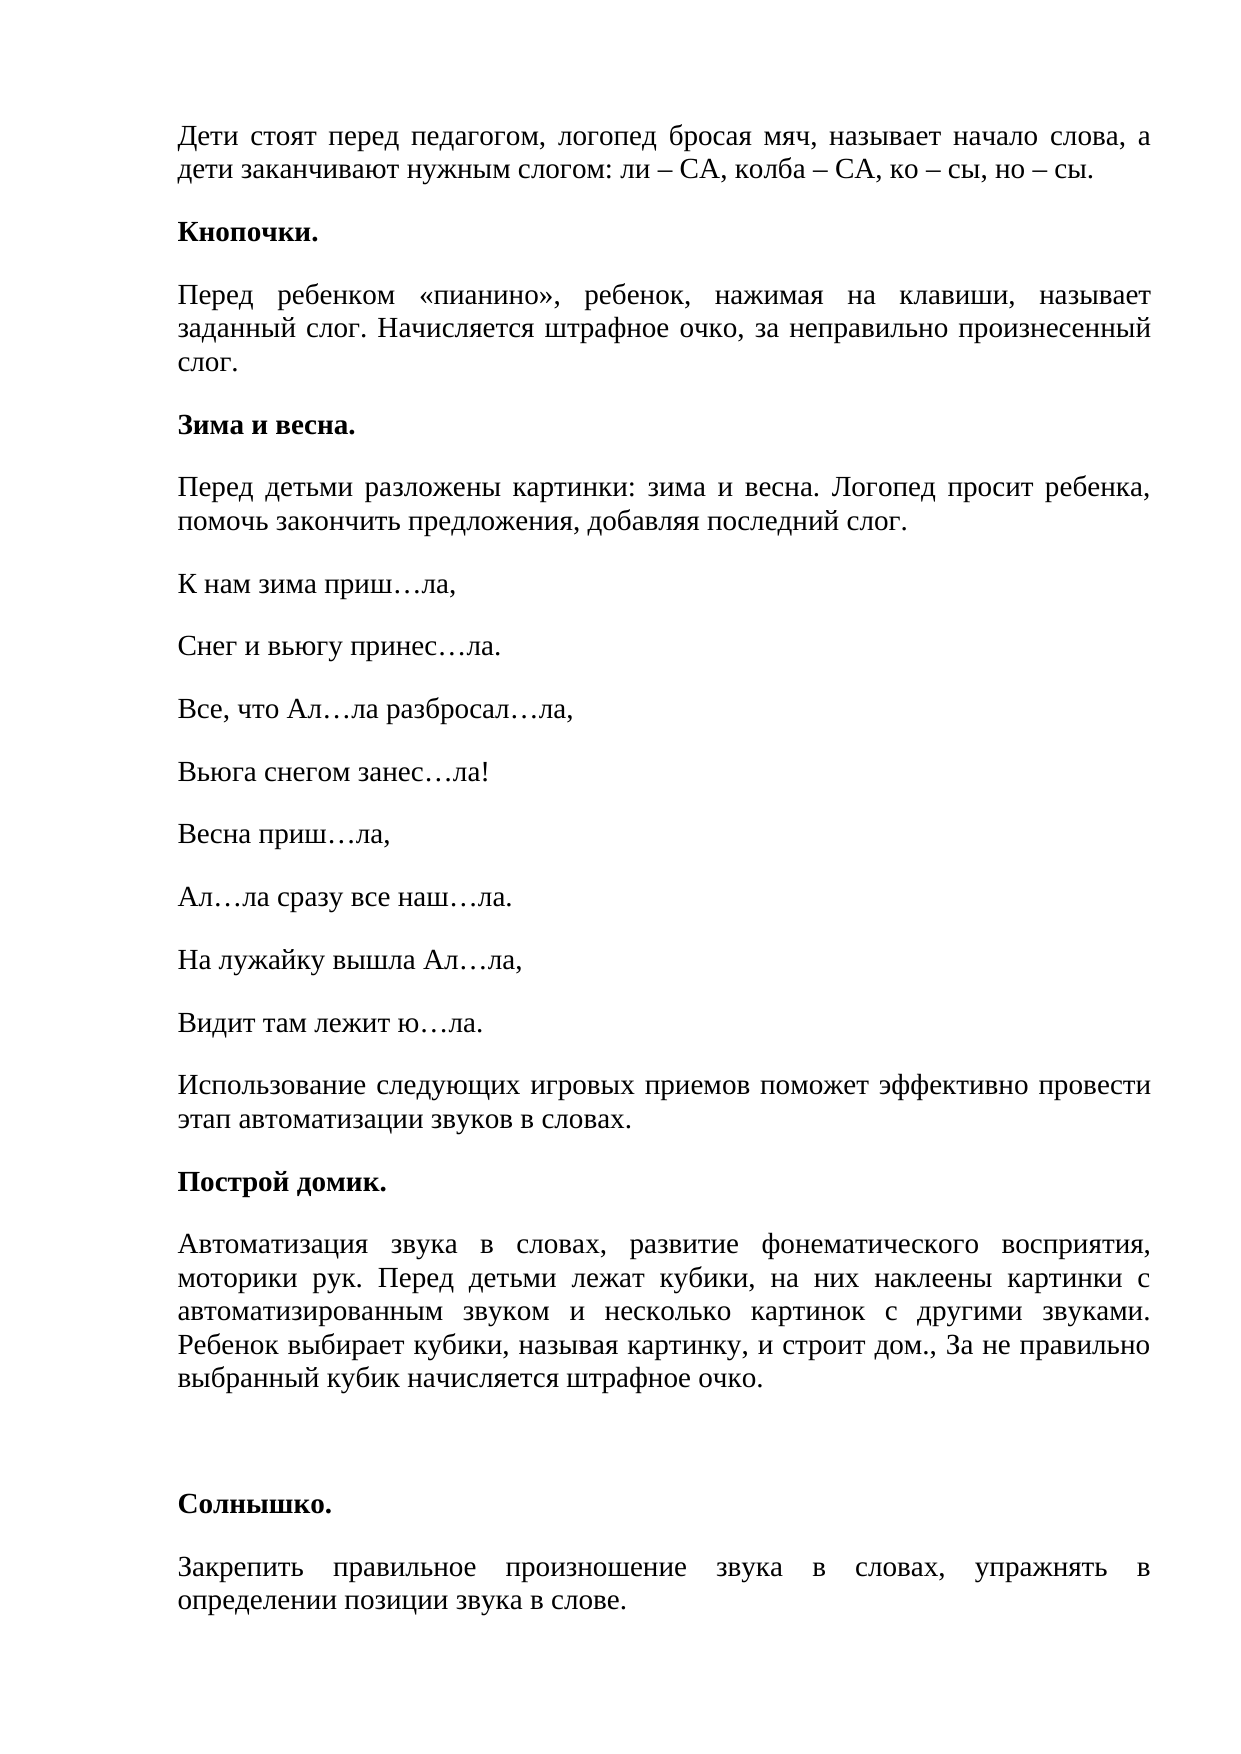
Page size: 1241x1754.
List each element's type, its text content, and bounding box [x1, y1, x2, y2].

text Дети стоят перед педагогом, логопед бросая мяч, называет начало слова, а дети заканчивают нужным слогом: ли – СА, колба – СА, ко – сы, но – сы. [177, 118, 1152, 185]
text Использование следующих игровых приемов поможет эффективно провести этап автоматизации звуков в словах. [177, 1067, 1152, 1134]
text Кнопочки. [177, 214, 1152, 248]
text Видит там лежит ю…ла. [177, 1005, 1152, 1038]
text Зима и весна. [177, 407, 1152, 440]
text Автоматизация звука в словах, развитие фонематического восприятия, моторики рук. Перед детьми лежат кубики, на них наклеены картинки с автоматизированным звуком и несколько картинок с другими звуками. Ребенок выбирает кубики, называя картинку, и строит дом., За не правильно выбранный кубик начисляется штрафное очко. [177, 1226, 1152, 1394]
text Перед ребенком «пианино», ребенок, нажимая на клавиши, называет заданный слог. Начисляется штрафное очко, за неправильно произнесенный слог. [177, 277, 1152, 378]
text Вьюга снегом занес…ла! [177, 754, 1152, 787]
text Снег и вьюгу принес…ла. [177, 628, 1152, 662]
text Закрепить правильное произношение звука в словах, упражнять в определении позиции звука в слове. [177, 1549, 1152, 1616]
text Все, что Ал…ла разбросал…ла, [177, 691, 1152, 725]
text Весна приш…ла, [177, 817, 1152, 850]
text Построй домик. [177, 1164, 1152, 1197]
text Солнышко. [177, 1486, 1152, 1519]
text Перед детьми разложены картинки: зима и весна. Логопед просит ребенка, помочь закончить предложения, добавляя последний слог. [177, 469, 1152, 537]
text К нам зима приш…ла, [177, 566, 1152, 599]
text На лужайку вышла Ал…ла, [177, 942, 1152, 976]
text Ал…ла сразу все наш…ла. [177, 879, 1152, 913]
